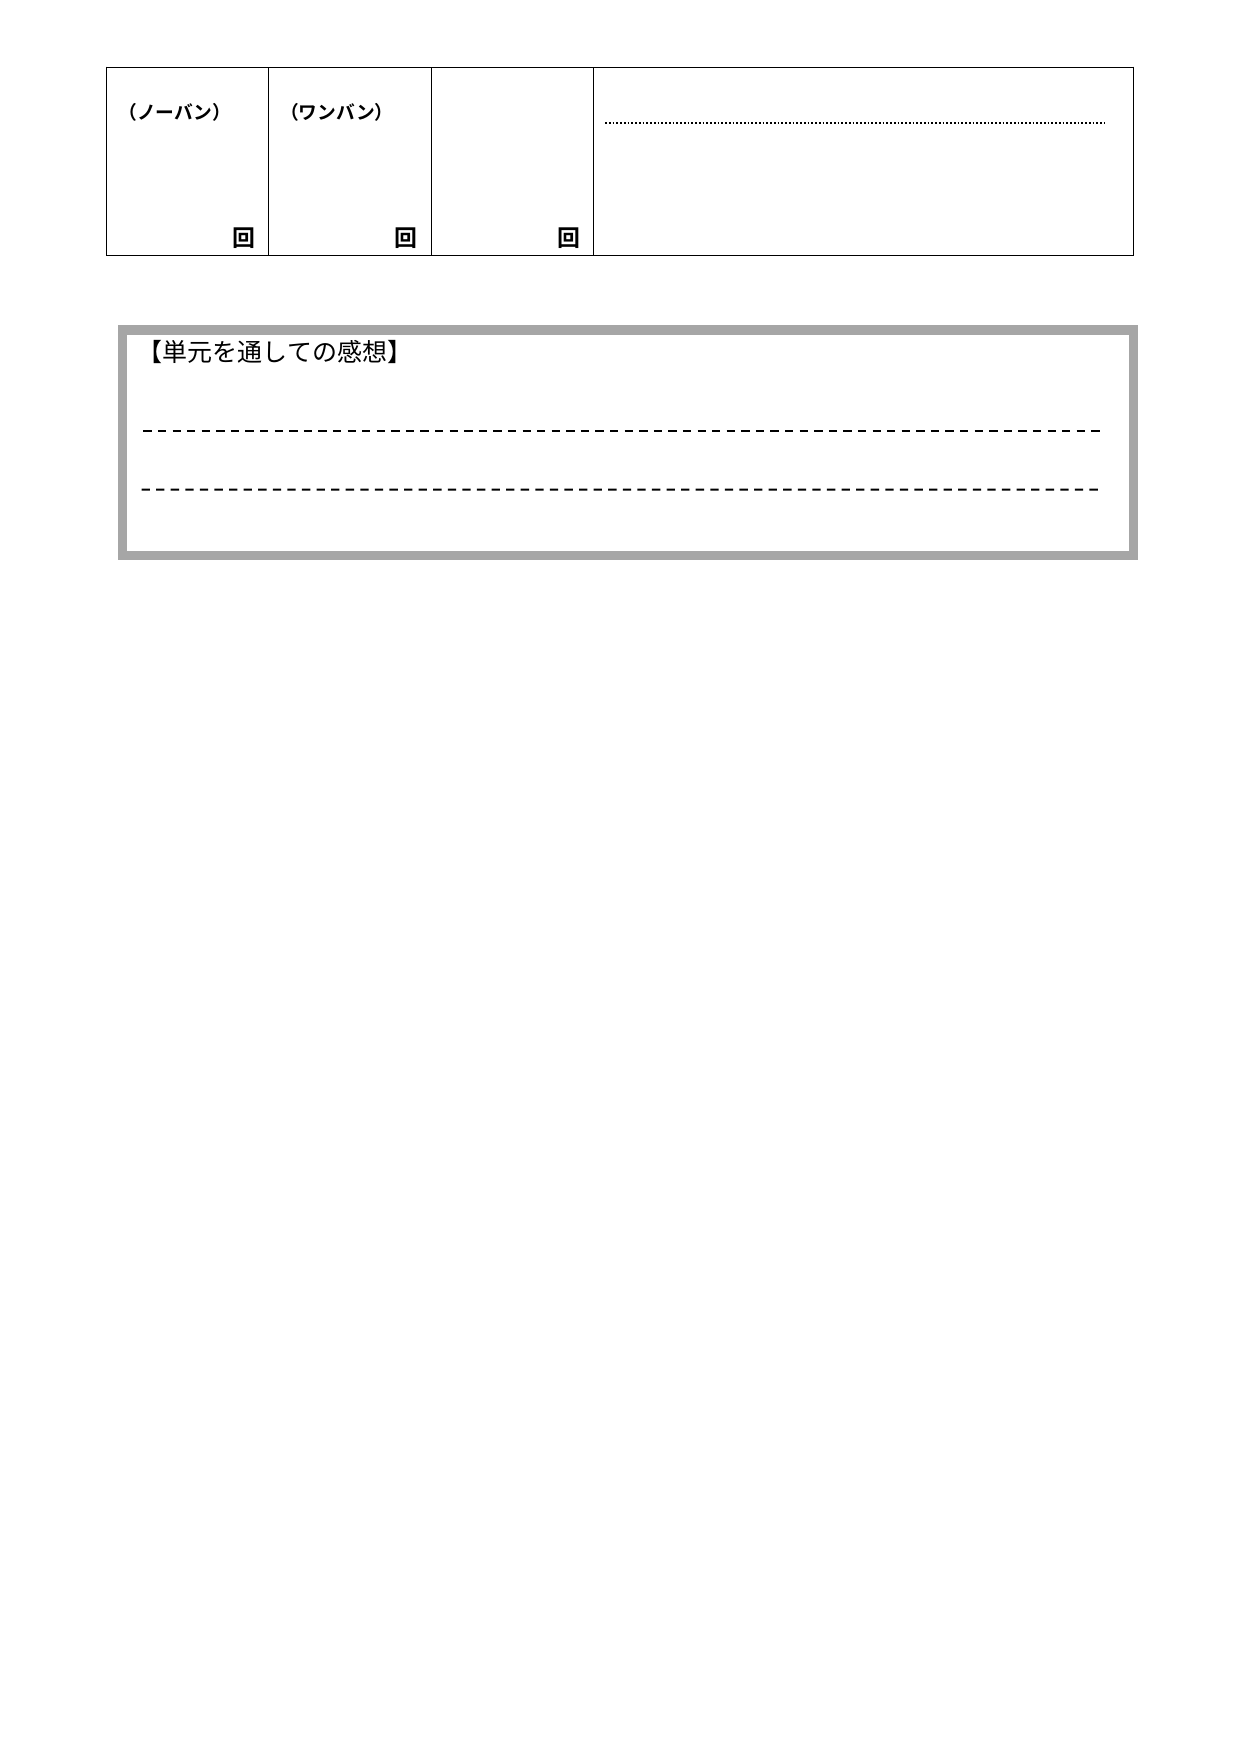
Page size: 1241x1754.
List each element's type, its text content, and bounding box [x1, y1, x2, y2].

table_header 感想（気づき・発見） [594, 68, 1133, 255]
table_cell 回 [432, 68, 593, 255]
table_cell （ワンバン） 回 [269, 68, 431, 255]
table_cell （ノーバン） 回 [107, 68, 268, 255]
